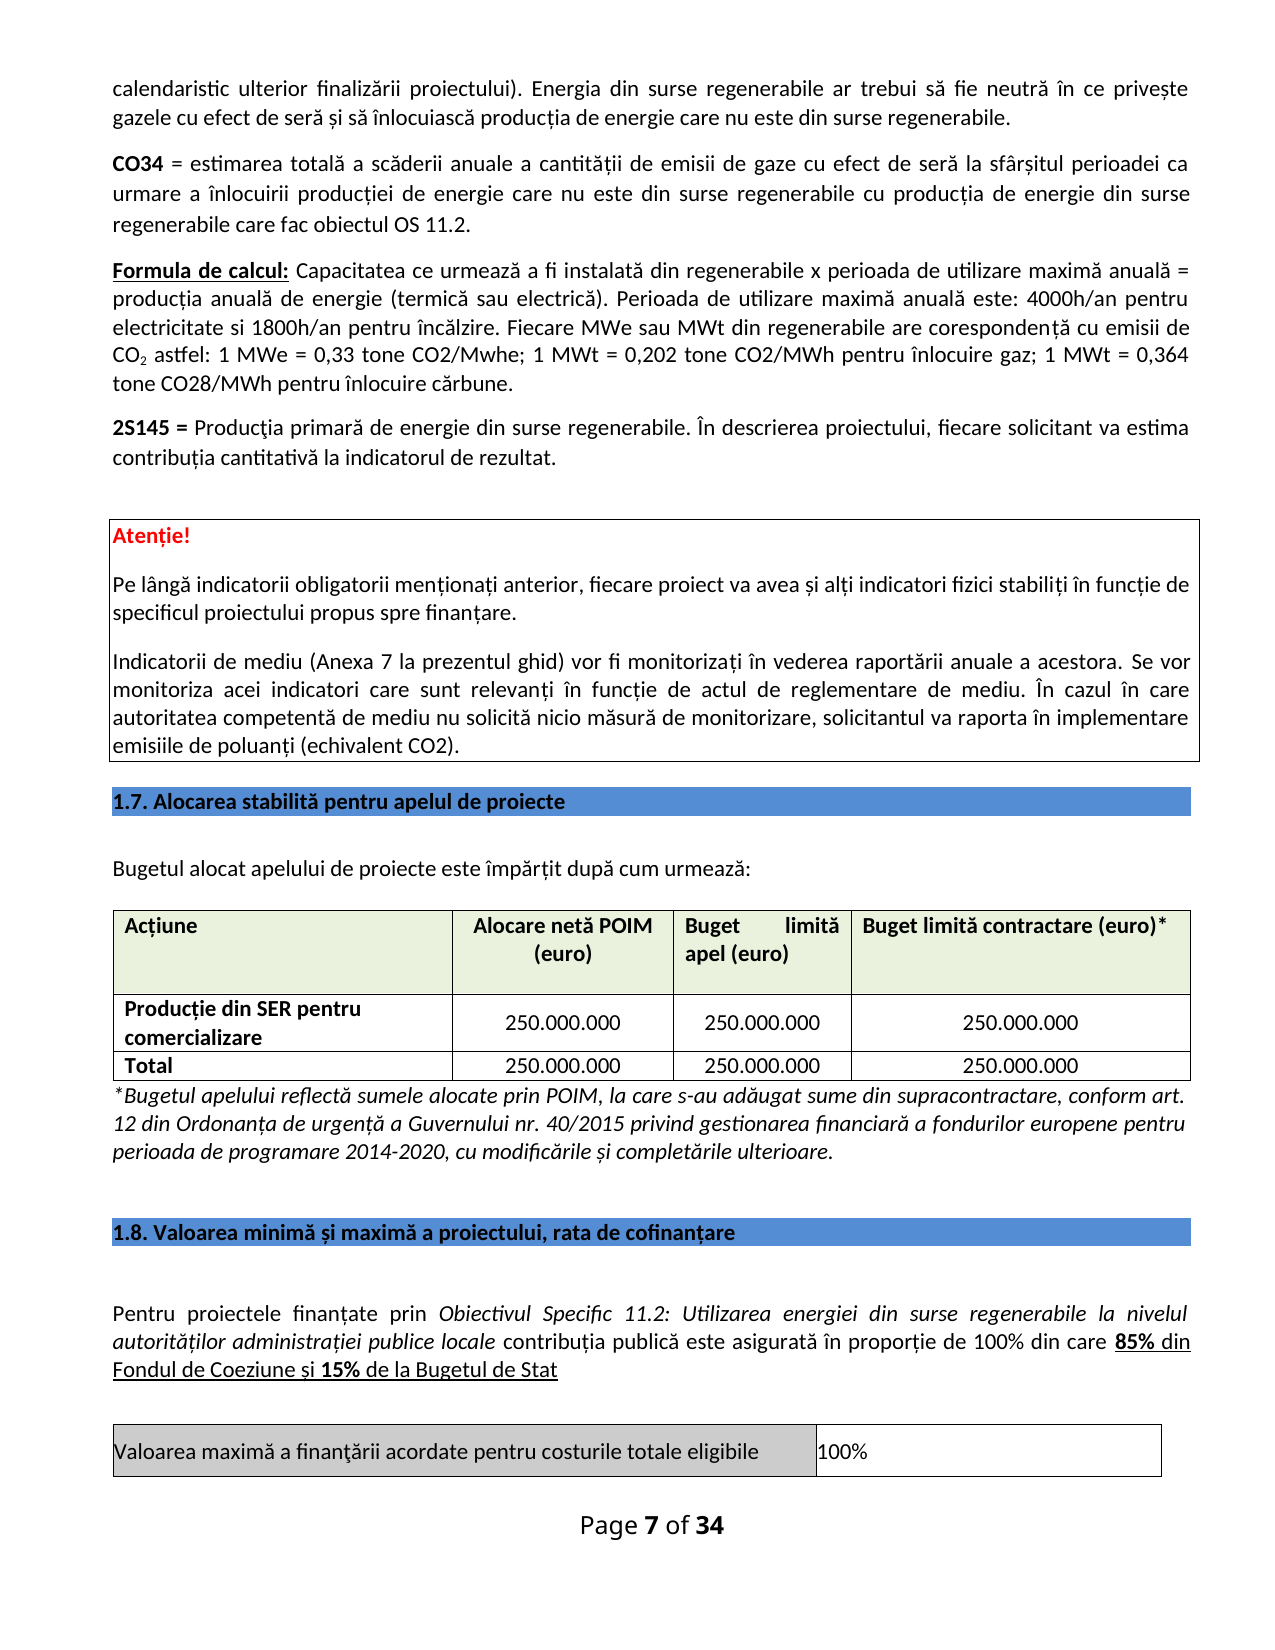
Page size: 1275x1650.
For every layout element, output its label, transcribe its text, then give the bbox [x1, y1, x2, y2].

text 1.7. Alocarea stabilită pentru apelul de proiecte [112, 787, 1191, 816]
text Atenție! [110, 520, 1199, 549]
table_cell 250.000.000 [852, 1052, 1190, 1080]
table_cell 250.000.000 [852, 995, 1190, 1051]
text Formula de calcul: Capacitatea ce urmează a fi instalată din regenerabile x perioada de utilizare maximă anuală = producția anuală de energie (termică sau electrică). Perioada de utilizare maximă anuală este: 4000h/an pentru electricitate si 1800h/an pentru încălzire. Fiecare MWe sau MWt din regenerabile are corespondență cu emisii de CO2 astfel: 1 MWe = 0,33 tone CO2/Mwhe; 1 MWt = 0,202 tone CO2/MWh pentru înlocuire gaz; 1 MWt = 0,364 tone CO28/MWh pentru înlocuire cărbune. [112, 257, 1191, 397]
text 2S145 = Producţia primară de energie din surse regenerabile. În descrierea proiectului, fiecare solicitant va estima contribuția cantitativă la indicatorul de rezultat. [112, 413, 1191, 472]
table_header Alocare netă POIM (euro) [453, 911, 673, 993]
text 1.8. Valoarea minimă şi maximă a proiectului, rata de cofinanţare [112, 1218, 1191, 1246]
text Pentru proiectele finanțate prin Obiectivul Specific 11.2: Utilizarea energiei din surse regenerabile la nivelul autorităților administrației publice locale contribuţia publică este asigurată în proporţie de 100% din care 85% din Fondul de Coeziune și 15% de la Bugetul de Stat [112, 1299, 1191, 1383]
text CO34 = estimarea totală a scăderii anuale a cantității de emisii de gaze cu efect de seră la sfârșitul perioadei ca urmare a înlocuirii producției de energie care nu este din surse regenerabile cu producția de energie din surse regenerabile care fac obiectul OS 11.2. [112, 149, 1191, 238]
table_cell Producție din SER pentru comercializare [114, 995, 452, 1051]
table_cell 250.000.000 [453, 995, 673, 1051]
text Indicatorii de mediu (Anexa 7 la prezentul ghid) vor fi monitorizați în vederea raportării anuale a acestora. Se vor monitoriza acei indicatori care sunt relevanți în funcție de actul de reglementare de mediu. În cazul în care autoritatea competentă de mediu nu solicită nicio măsură de monitorizare, solicitantul va raporta în implementare emisiile de poluanți (echivalent CO2). [110, 644, 1199, 761]
text *Bugetul apelului reflectă sumele alocate prin POIM, la care s-au adăugat sume din supracontractare, conform art. 12 din Ordonanța de urgență a Guvernului nr. 40/2015 privind gestionarea financiară a fondurilor europene pentru perioada de programare 2014-2020, cu modificările și completările ulterioare. [112, 1081, 1191, 1165]
table_cell 250.000.000 [674, 1052, 851, 1080]
table_header Valoarea maximă a finanţării acordate pentru costurile totale eligibile [114, 1425, 816, 1476]
table_cell 250.000.000 [674, 995, 851, 1051]
table_header 100% [817, 1425, 1161, 1476]
text Bugetul alocat apelului de proiecte este împărțit după cum urmează: [112, 854, 1191, 882]
table_header Acțiune [114, 911, 452, 993]
table_header Buget limită contractare (euro)* [852, 911, 1190, 993]
text Pe lângă indicatorii obligatorii menționați anterior, fiecare proiect va avea și alţi indicatori fizici stabiliți în funcție de specificul proiectului propus spre finanțare. [110, 567, 1199, 626]
table_cell 250.000.000 [453, 1052, 673, 1080]
table_cell Total [114, 1052, 452, 1080]
table_header Buget limită apel (euro) [674, 911, 851, 993]
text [112, 74, 1191, 131]
